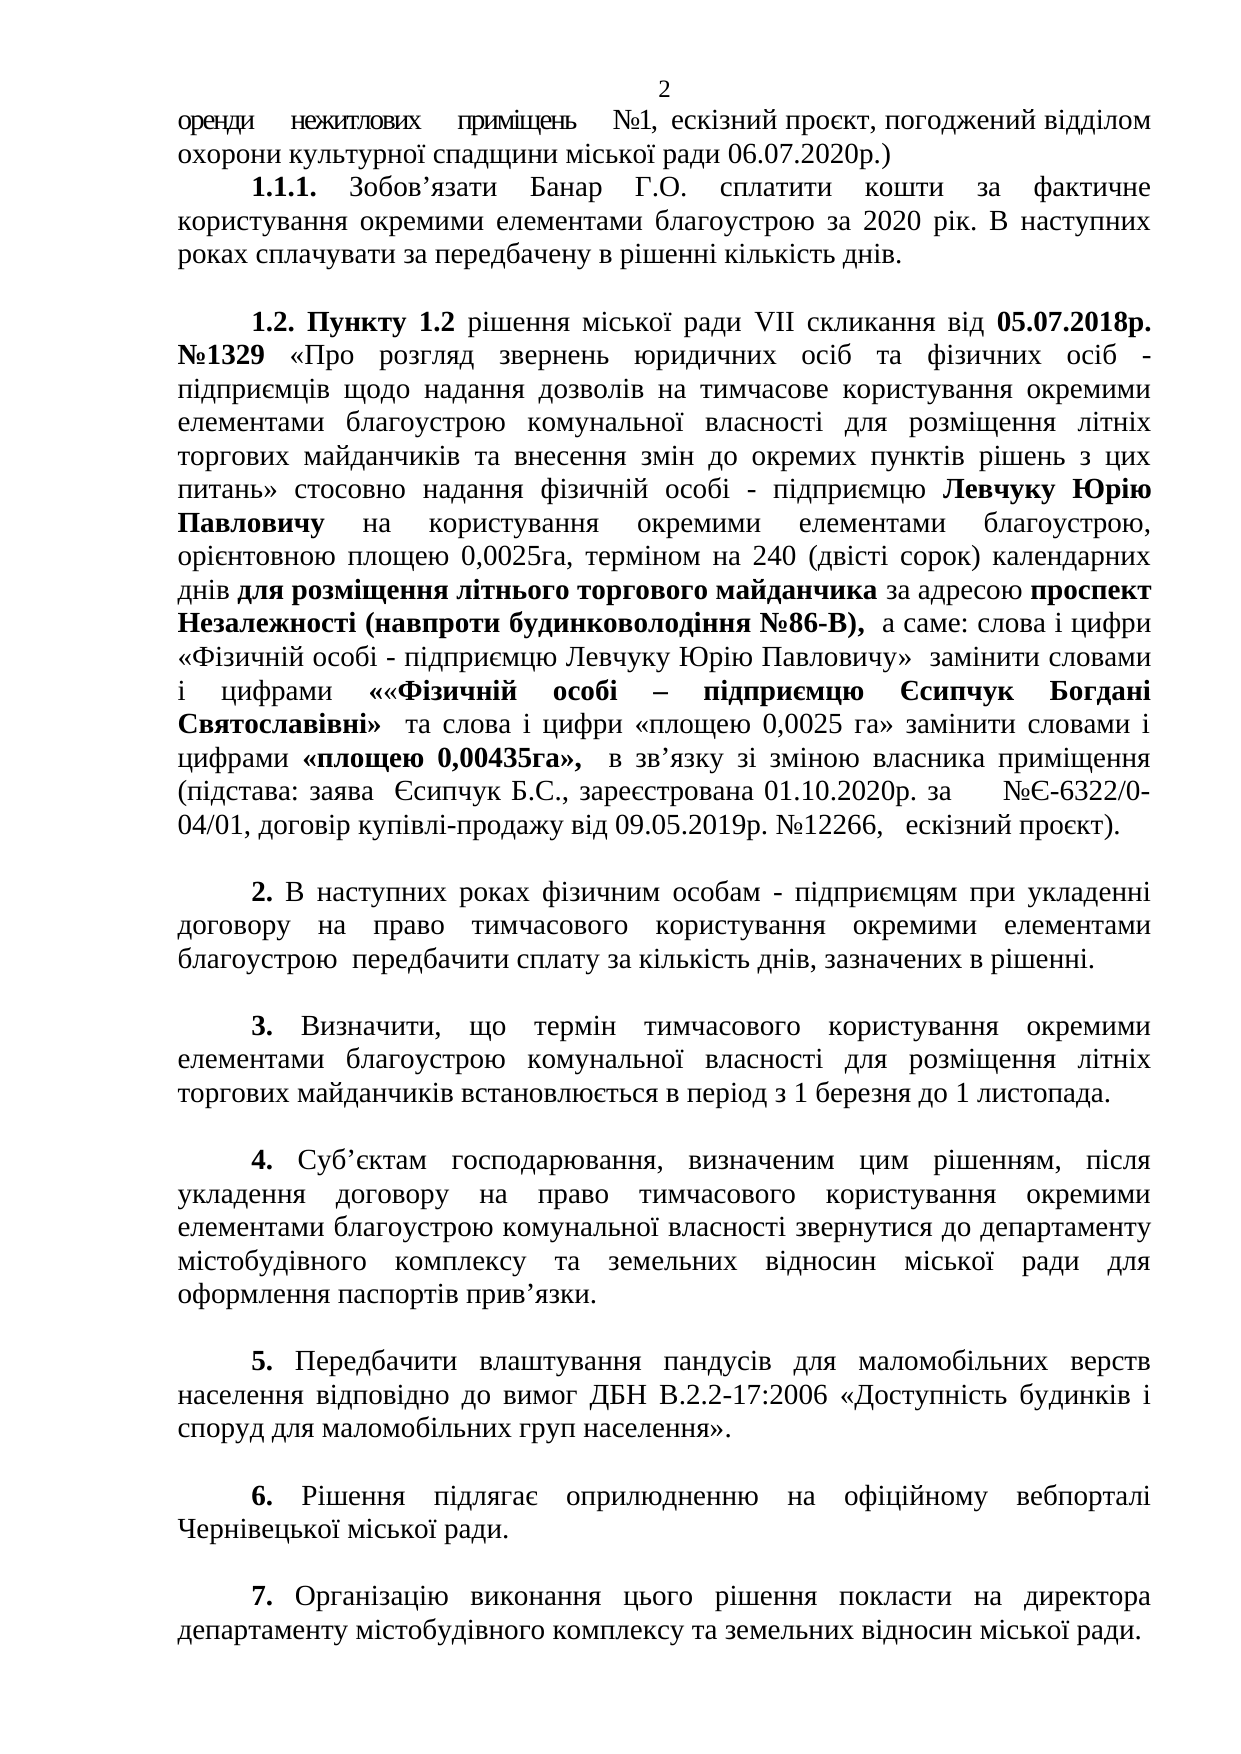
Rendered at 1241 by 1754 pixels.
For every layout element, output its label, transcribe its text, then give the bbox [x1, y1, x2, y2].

text 3. Визначити, що термін тимчасового користування окремими елементами благоустрою комунальної власності для розміщення літніх торгових майданчиків встановлюється в період з 1 березня до 1 листопада. [177, 1008, 1152, 1109]
text 1.2. Пункту 1.2 рішення міської ради VІІ скликання від 05.07.2018р. №1329 «Про розгляд звернень юридичних осіб та фізичних осіб - підприємців щодо надання дозволів на тимчасове користування окремими елементами благоустрою комунальної власності для розміщення літніх торгових майданчиків та внесення змін до окремих пунктів рішень з цих питань» стосовно надання фізичній особі - підприємцю Левчуку Юрію Павловичу на користування окремими елементами благоустрою, орієнтовною площею 0,0025га, терміном на 240 (двісті сорок) календарних днів для розміщення літнього торгового майданчика за адресою проспект Незалежності (навпроти будинковолодіння №86-В), а саме: слова і цифри «Фізичній особі - підприємцю Левчуку Юрію Павловичу» замінити словами і цифрами ««Фізичній особі – підприємцю Єсипчук Богдані Святославівні» та слова і цифри «площею 0,0025 га» замінити словами і цифрами «площею 0,00435га», в зв’язку зі зміною власника приміщення (підстава: заява Єсипчук Б.С., зареєстрована 01.10.2020р. за №Є-6322/0-04/01, договір купівлі-продажу від 09.05.2019р. №12266, ескізний проєкт). [177, 304, 1152, 840]
text 5. Передбачити влаштування пандусів для маломобільних верств населення відповідно до вимог ДБН В.2.2-17:2006 «Доступність будинків і споруд для маломобільних груп населення». [177, 1343, 1152, 1444]
text 1.1.1. Зобов’язати Банар Г.О. сплатити кошти за фактичне користування окремими елементами благоустрою за 2020 рік. В наступних роках сплачувати за передбачену в рішенні кількість днів. [177, 169, 1152, 270]
text 4. Суб’єктам господарювання, визначеним цим рішенням, після укладення договору на право тимчасового користування окремими елементами благоустрою комунальної власності звернутися до департаменту містобудівного комплексу та земельних відносин міської ради для оформлення паспортів прив’язки. [177, 1142, 1152, 1310]
text 6. Рішення підлягає оприлюдненню на офіційному вебпорталі Чернівецької міської ради. [177, 1478, 1152, 1545]
text 7. Організацію виконання цього рішення покласти на директора департаменту містобудівного комплексу та земельних відносин міської ради. [177, 1578, 1152, 1645]
text 2. В наступних роках фізичним особам - підприємцям при укладенні договору на право тимчасового користування окремими елементами благоустрою передбачити сплату за кількість днів, зазначених в рішенні. [177, 874, 1152, 974]
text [177, 102, 1152, 169]
